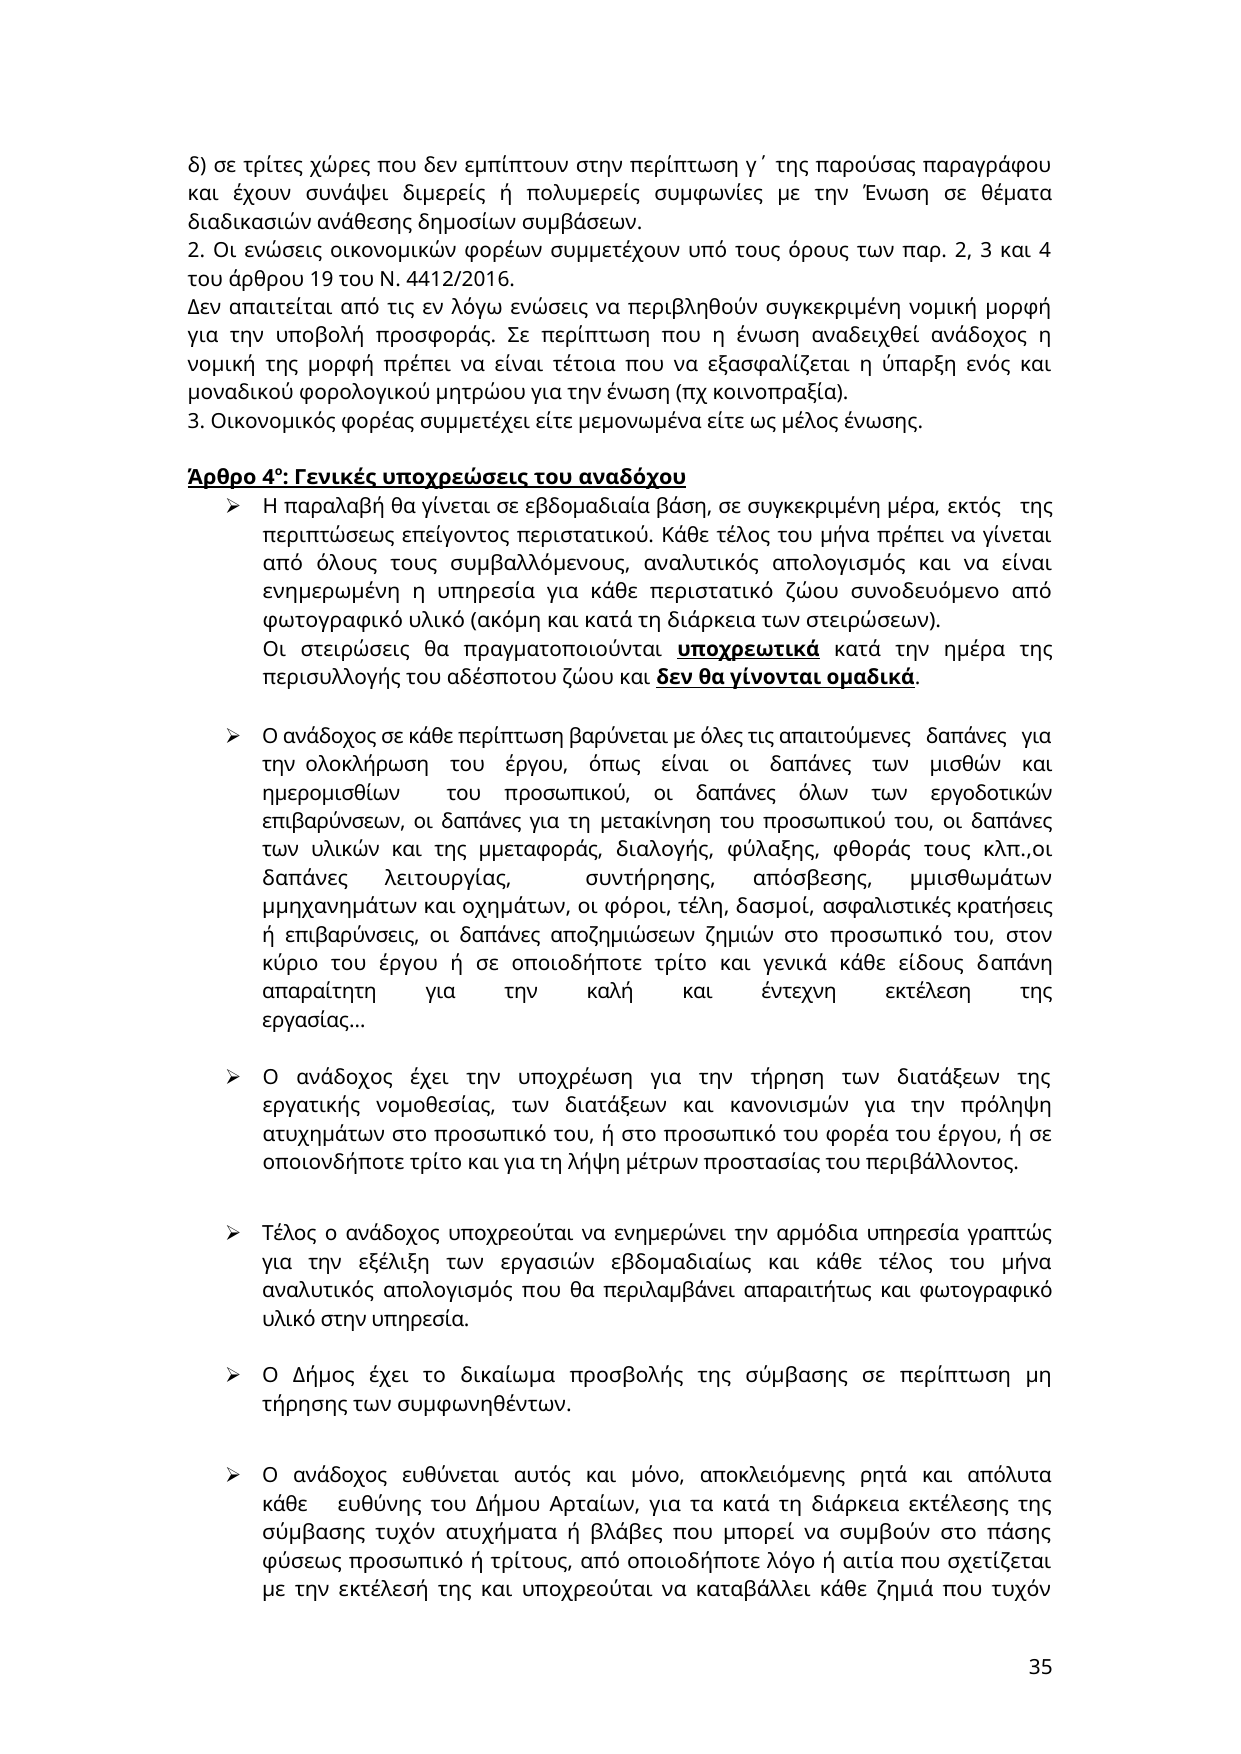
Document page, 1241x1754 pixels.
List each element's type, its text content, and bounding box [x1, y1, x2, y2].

list Τέλος ο ανάδοχος υποχρεούται να ενημερώνει την αρµόδια υπηρεσία γραπτώς για την εξέλιξη των εργασιών εβδομαδιαίως και κάθε τέλος του µήνα αναλυτικός απολογισμός που θα περιλαμβάνει απαραιτήτως και φωτογραφικό υλικό στην υπηρεσία. [225, 1218, 1053, 1332]
list Η παραλαβή θα γίνεται σε εβδομαδιαία βάση, σε συγκεκριμένη µέρα, εκτός της περιπτώσεως επείγοντος περιστατικού. Κάθε τέλος του µήνα πρέπει να γίνεται από όλους τους συμβαλλόμενους, αναλυτικός απολογισμός και να είναι ενημερωμένη η υπηρεσία για κάθε περιστατικό ζώου συνοδευόμενο από φωτογραφικό υλικό (ακόμη και κατά τη διάρκεια των στειρώσεων). [225, 491, 1053, 633]
text 2. Οι ενώσεις οικονομικών φορέων συμμετέχουν υπό τους όρους των παρ. 2, 3 και 4 του άρθρου 19 του Ν. 4412/2016. [187, 235, 1053, 292]
list Ο ανάδοχος έχει την υποχρέωση για την τήρηση των διατάξεων της εργατικής νοµοθεσίας, των διατάξεων και κανονισµών για την πρόληψη ατυχημάτων στο προσωπικό του, ή στο προσωπικό του φορέα του έργου, ή σε οποιονδήποτε τρίτο και για τη λήψη μέτρων προστασίας του περιβάλλοντος. [225, 1062, 1053, 1176]
text Δεν απαιτείται από τις εν λόγω ενώσεις να περιβληθούν συγκεκριμένη νομική μορφή για την υποβολή προσφοράς. Σε περίπτωση που η ένωση αναδειχθεί ανάδοχος η νομική της μορφή πρέπει να είναι τέτοια που να εξασφαλίζεται η ύπαρξη ενός και μοναδικού φορολογικού μητρώου για την ένωση (πχ κοινοπραξία). [187, 292, 1053, 406]
text Άρθρο 4ο: Γενικές υποχρεώσεις του αναδόχου [187, 462, 1009, 491]
text Οι στειρώσεις θα πραγματοποιούνται υποχρεωτικά κατά την ημέρα της περισυλλογής του αδέσποτου ζώου και δεν θα γίνονται ομαδικά. [262, 634, 1053, 691]
list Ο Δήµος έχει το δικαίωµα προσβολής της σύµβασης σε περίπτωση µη τήρησης των συμφωνηθέντων. [225, 1361, 1053, 1417]
list Ο ανάδοχος σε κάθε περίπτωση βαρύνεται µε όλες τις απαιτούμενες δαπάνες για την ολοκλήρωση του έργου, όπως είναι οι δαπάνες των μισθών και ημερομισθίων του προσωπικού, οι δαπάνες όλων των εργοδοτικών επιβαρύνσεων, οι δαπάνες για τη μετακίνηση του προσωπικού του, οι δαπάνες των υλικών και της µμεταφοράς, διαλογής, φύλαξης, φθοράς τους κλπ.,οι δαπάνες λειτουργίας, συντήρησης, απόσβεσης, µμισθωμάτων µμηχανημάτων και οχημάτων, οι φόροι, τέλη, δασµοί, ασφαλιστικές κρατήσεις ή επιβαρύνσεις, οι δαπάνες αποζημιώσεων ζηµιών στο προσωπικό του, στον κύριο του έργου ή σε οποιοδήποτε τρίτο και γενικά κάθε είδους δαπάνη απαραίτητη για την καλή και έντεχνη εκτέλεση της εργασίας……………………………………..………………………………… [225, 721, 1053, 1062]
text 3. Οικονομικός φορέας συμμετέχει είτε μεμονωμένα είτε ως μέλος ένωσης. [187, 406, 1053, 434]
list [225, 1461, 1053, 1603]
text δ) σε τρίτες χώρες που δεν εμπίπτουν στην περίπτωση γ΄ της παρούσας παραγράφου και έχουν συνάψει διμερείς ή πολυμερείς συμφωνίες με την Ένωση σε θέματα διαδικασιών ανάθεσης δημοσίων συμβάσεων. [187, 150, 1053, 235]
